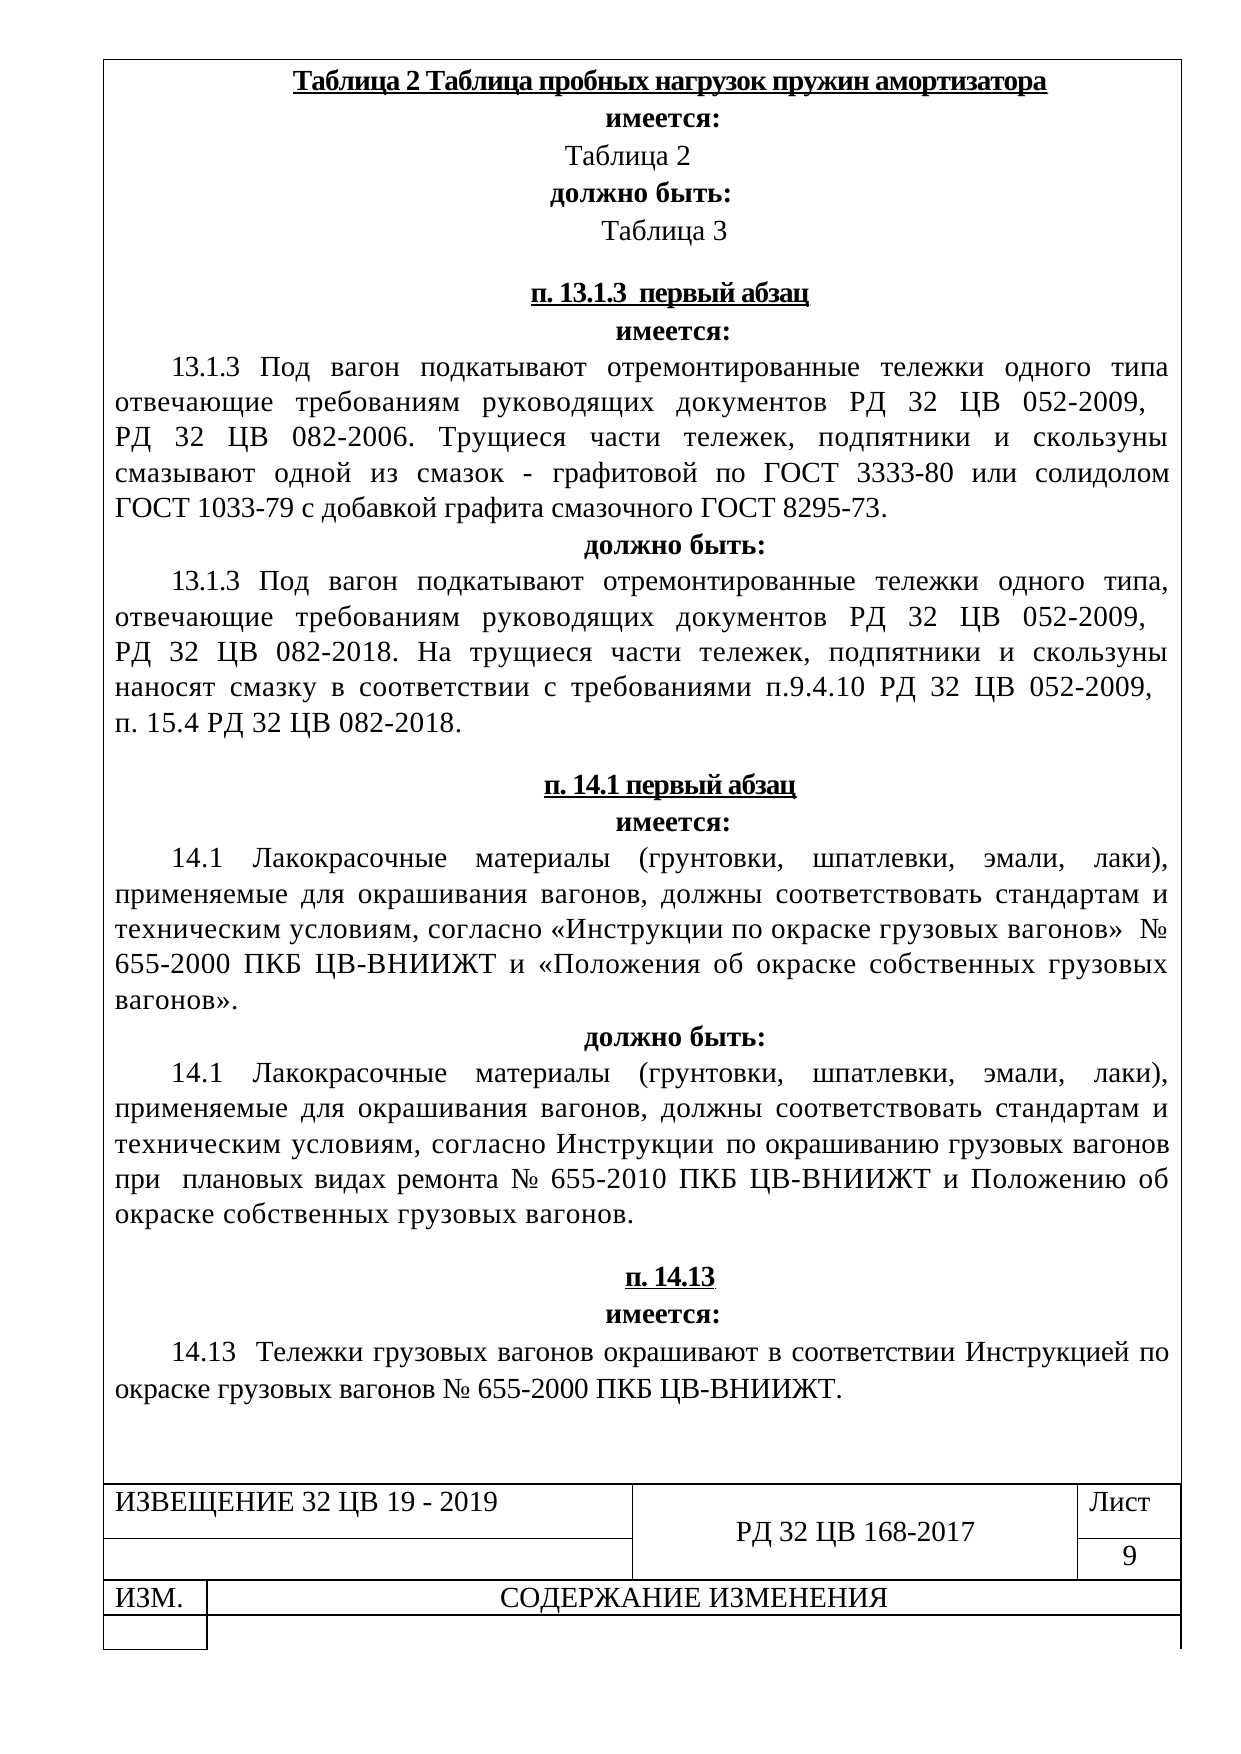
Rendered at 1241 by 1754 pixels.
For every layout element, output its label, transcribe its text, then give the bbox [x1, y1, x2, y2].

table_cell 9 [1078, 1539, 1180, 1579]
table_cell РД 32 ЦВ 168-2017 [633, 1485, 1077, 1579]
table_cell Таблица 2 Таблица пробных нагрузок пружин амортизатора имеется: Таблица 2 должно быть: Таблица 3 п. 13.1.3 первый абзац имеется: 13.1.3 Под вагон подкатывают отремонтированные тележки одного типа отвечающие требованиям руководящих документов РД 32 ЦВ 052-2009, РД 32 ЦВ 082-2006. Трущиеся части тележек, подпятники и скользуны смазывают одной из смазок - графитовой по ГОСТ 3333-80 или солидолом ГОСТ 1033-79 с добавкой графита смазочного ГОСТ 8295-73. должно быть: 13.1.3 Под вагон подкатывают отремонтированные тележки одного типа, отвечающие требованиям руководящих документов РД 32 ЦВ 052-2009, РД 32 ЦВ 082-2018. На трущиеся части тележек, подпятники и скользуны наносят смазку в соответствии с требованиями п.9.4.10 РД 32 ЦВ 052-2009, п. 15.4 РД 32 ЦВ 082-2018. п. 14.1 первый абзац имеется: 14.1 Лакокрасочные материалы (грунтовки, шпатлевки, эмали, лаки), применяемые для окрашивания вагонов, должны соответствовать стандартам и техническим условиям, согласно «Инструкции по окраске грузовых вагонов» № 655-2000 ПКБ ЦВ-ВНИИЖТ и «Положения об окраске собственных грузовых вагонов». должно быть: 14.1 Лакокрасочные материалы (грунтовки, шпатлевки, эмали, лаки), применяемые для окрашивания вагонов, должны соответствовать стандартам и техническим условиям, согласно Инструкции по окрашиванию грузовых вагонов при плановых видах ремонта № 655-2010 ПКБ ЦВ-ВНИИЖТ и Положению об окраске собственных грузовых вагонов. п. 14.13 имеется: 14.13 Тележки грузовых вагонов окрашивают в соответствии Инструкцией по окраске грузовых вагонов № 655-2000 ПКБ ЦВ-ВНИИЖТ. [104, 60, 1181, 1483]
table_cell Лист [1078, 1485, 1180, 1537]
table_cell СОДЕРЖАНИЕ ИЗМЕНЕНИЯ [208, 1581, 1180, 1614]
table_cell ИЗВЕЩЕНИЕ 32 ЦВ 19 - 2019 [104, 1485, 632, 1537]
table_cell [104, 1616, 206, 1649]
table_cell ИЗМ. [104, 1581, 206, 1614]
table_cell [208, 1616, 1180, 1649]
table_cell [104, 1539, 632, 1579]
